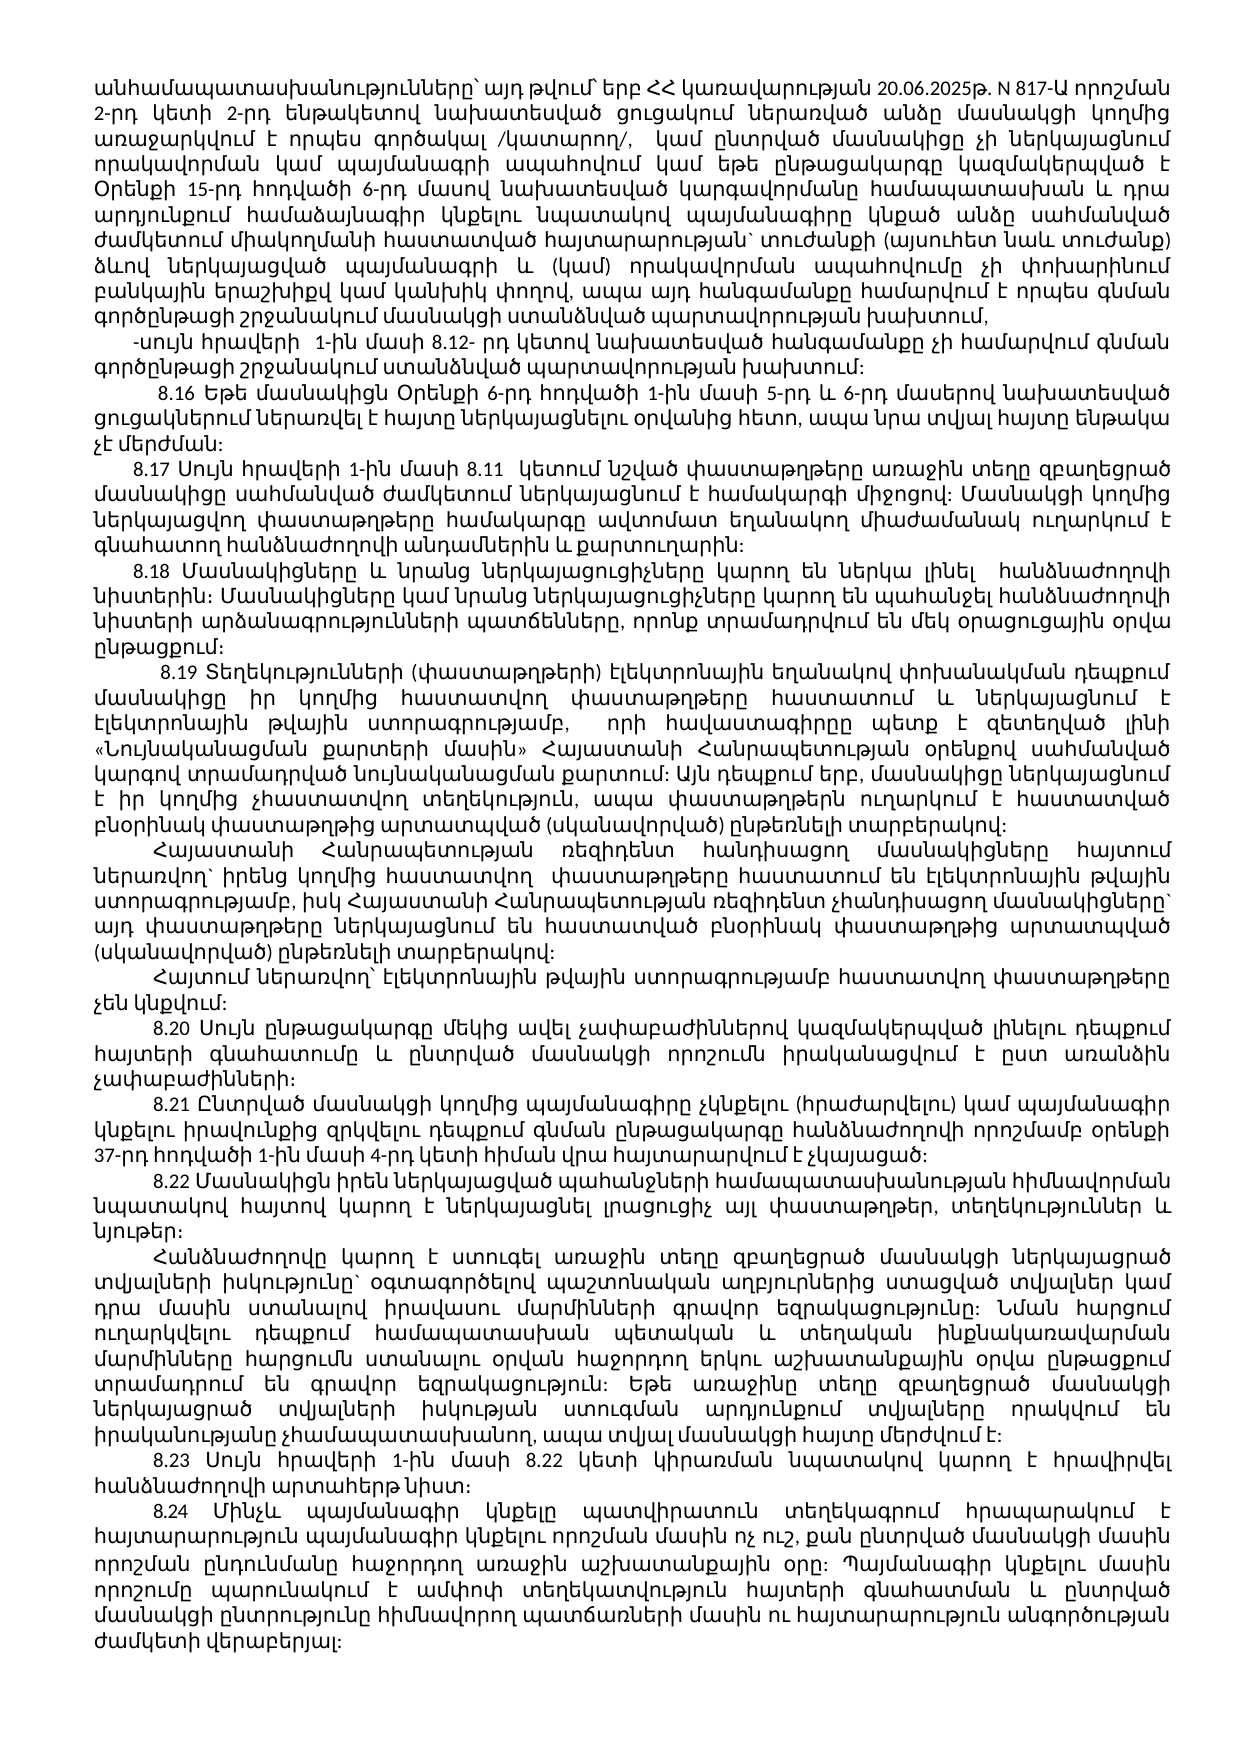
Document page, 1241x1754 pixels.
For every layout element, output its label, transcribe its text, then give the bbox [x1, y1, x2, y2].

text 8.21 Ընտրված մասնակցի կողմից պայմանագիրը չկնքելու (հրաժարվելու) կամ պայմանագիր կնքելու իրավունքից զրկվելու դեպքում գնման ընթացակարգը հանձնաժողովի որոշմամբ օրենքի 37-րդ հոդվածի 1-ին մասի 4-րդ կետի հիման վրա հայտարարվում է չկայացած: [94, 1092, 1171, 1168]
text Հայաստանի Հանրապետության ռեզիդենտ հանդիսացող մասնակիցները հայտում ներառվող` իրենց կողմից հաստատվող փաստաթղթերը հաստատում են էլեկտրոնային թվային ստորագրությամբ, իսկ Հայաստանի Հանրապետության ռեզիդենտ չհանդիսացող մասնակիցները` այդ փաստաթղթերը ներկայացնում են հաստատված բնօրինակ փաստաթղթից արտատպված (սկանավորված) ընթեռնելի տարբերակով: [94, 837, 1171, 964]
text 8.23 Սույն հրավերի 1-ին մասի 8.22 կետի կիրառման նպատակով կարող է հրավիրվել հանձնաժողովի արտահերթ նիստ։ [94, 1447, 1171, 1498]
text -սույն հրավերի 1-ին մասի 8.12- րդ կետով նախատեսված հանգամանքը չի համարվում գնման գործընթացի շրջանակում ստանձնված պարտավորության խախտում: [94, 329, 1171, 380]
text 8.24 Մինչև պայմանագիր կնքելը պատվիրատուն տեղեկագրում հրապարակում է հայտարարություն պայմանագիր կնքելու որոշման մասին ոչ ուշ, քան ընտրված մասնակցի մասին որոշման ընդունմանը հաջորդող առաջին աշխատանքային օրը: Պայմանագիր կնքելու մասին որոշումը պարունակում է ամփոփ տեղեկատվություն հայտերի գնահատման և ընտրված մասնակցի ընտրությունը հիմնավորող պատճառների մասին ու հայտարարություն անգործության ժամկետի վերաբերյալ: [94, 1498, 1171, 1653]
text Հանձնաժողովը կարող է ստուգել առաջին տեղը զբաղեցրած մասնակցի ներկայացրած տվյալների իսկությունը` օգտագործելով պաշտոնական աղբյուրներից ստացված տվյալներ կամ դրա մասին ստանալով իրավասու մարմինների գրավոր եզրակացությունը: Նման հարցում ուղարկվելու դեպքում համապատասխան պետական և տեղական ինքնակառավարման մարմինները հարցումն ստանալու օրվան հաջորդող երկու աշխատանքային օրվա ընթացքում տրամադրում են գրավոր եզրակացություն: Եթե առաջինը տեղը զբաղեցրած մասնակցի ներկայացրած տվյալների իսկության ստուգման արդյունքում տվյալները որակվում են իրականությանը չհամապատասխանող, ապա տվյալ մասնակցի հայտը մերժվում է: [94, 1244, 1171, 1447]
text 8.16 Եթե մասնակիցն Օրենքի 6-րդ հոդվածի 1-ին մասի 5-րդ և 6-րդ մասերով նախատեսված ցուցակներում ներառվել է հայտը ներկայացնելու օրվանից հետո, ապա նրա տվյալ հայտը ենթակա չէ մերժման: [94, 380, 1171, 456]
text 8.19 Տեղեկությունների (փաստաթղթերի) էլեկտրոնային եղանակով փոխանակման դեպքում մասնակիցը իր կողմից հաստատվող փաստաթղթերը հաստատում և ներկայացնում է էլեկտրոնային թվային ստորագրությամբ, որի հավաստագիրըը պետք է զետեղված լինի «Նույնականացման քարտերի մասին» Հայաստանի Հանրապետության օրենքով սահմանված կարգով տրամադրված նույնականացման քարտում: Այն դեպքում երբ, մասնակիցը ներկայացնում է իր կողմից չհաստատվող տեղեկություն, ապա փաստաթղթերն ուղարկում է հաստատված բնօրինակ փաստաթղթից արտատպված (սկանավորված) ընթեռնելի տարբերակով: [94, 659, 1171, 837]
text 8.17 Սույն հրավերի 1-ին մասի 8.11 կետում նշված փաստաթղթերը առաջին տեղը զբաղեցրած մասնակիցը սահմանված ժամկետում ներկայացնում է համակարգի միջոցով: Մասնակցի կողմից ներկայացվող փաստաթղթերը համակարգը ավտոմատ եղանակող միաժամանակ ուղարկում է գնահատող հանձնաժողովի անդամներին և քարտուղարին: [94, 456, 1171, 558]
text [94, 75, 1171, 329]
text 8.18 Մասնակիցները և նրանց ներկայացուցիչները կարող են ներկա լինել հանձնաժողովի նիստերին։ Մասնակիցները կամ նրանց ներկայացուցիչները կարող են պահանջել հանձնաժողովի նիստերի արձանագրությունների պատճենները, որոնք տրամադրվում են մեկ օրացուցային օրվա ընթացքում։ [94, 558, 1171, 659]
text Հայտում ներառվող՝ էլեկտրոնային թվային ստորագրությամբ հաստատվող փաստաթղթերը չեն կնքվում: [94, 964, 1171, 1015]
text 8.22 Մասնակիցն իրեն ներկայացված պահանջների համապատասխանության հիմնավորման նպատակով հայտով կարող է ներկայացնել լրացուցիչ այլ փաստաթղթեր, տեղեկություններ և նյութեր։ [94, 1168, 1171, 1244]
text 8.20 Սույն ընթացակարգը մեկից ավել չափաբաժիններով կազմակերպված լինելու դեպքում հայտերի գնահատումը և ընտրված մասնակցի որոշումն իրականացվում է ըստ առանձին չափաբաժինների։ [94, 1015, 1171, 1092]
